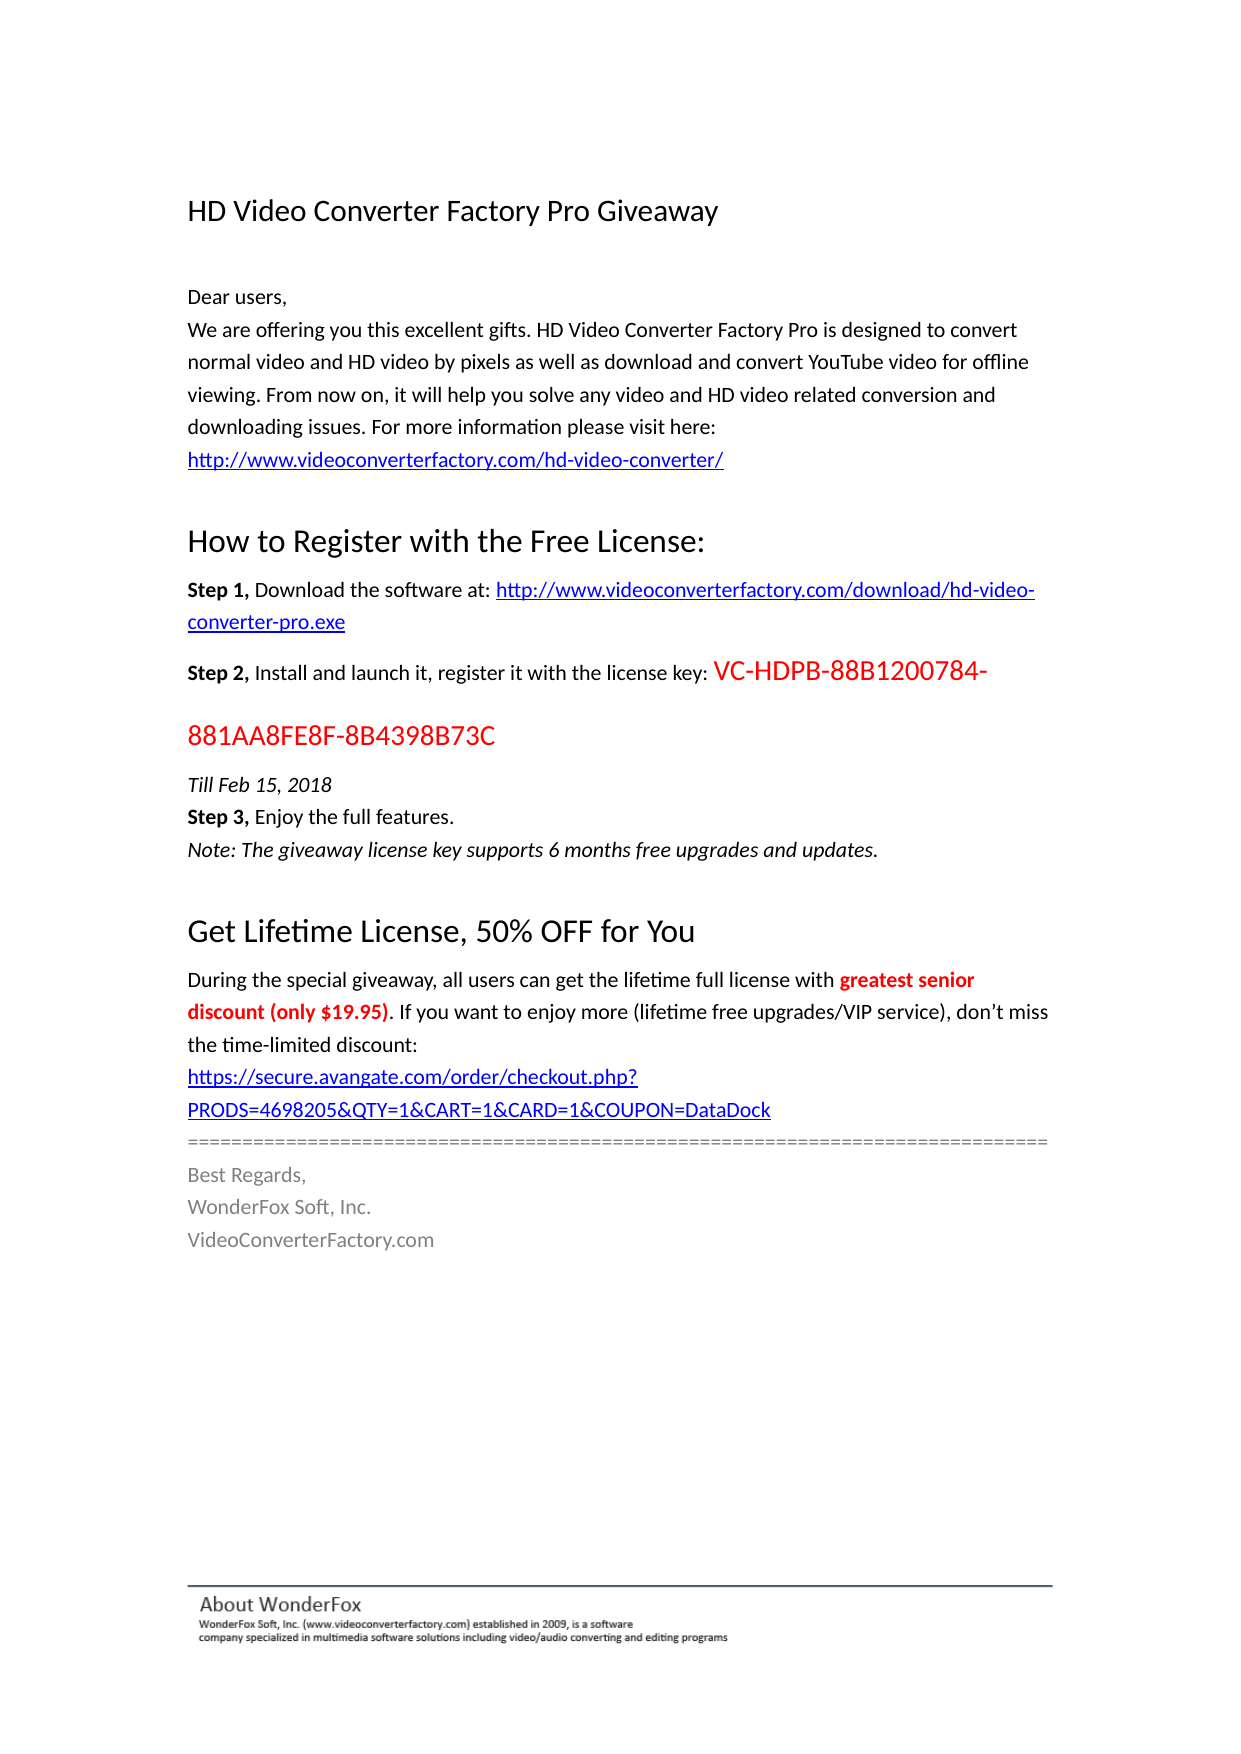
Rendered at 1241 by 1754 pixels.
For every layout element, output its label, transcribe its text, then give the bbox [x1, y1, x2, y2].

text Step 1, Download the software at: http://www.videoconverterfactory.com/download/hd-video-converter-pro.exe [187, 573, 1053, 638]
text HD Video Converter Factory Pro Giveaway [187, 178, 1053, 243]
text Note: The giveaway license key supports 6 months free upgrades and updates. [187, 833, 1053, 865]
text Till Feb 15, 2018 Step 3, Enjoy the full features. [187, 768, 1053, 833]
text =============================================================================== [187, 1125, 1053, 1158]
text Get Lifetime License, 50% OFF for You [187, 898, 1053, 963]
text Step 2, Install and launch it, register it with the license key: VC-HDPB-88B1200784-881AA8FE8F-8B4398B73C [187, 638, 1053, 768]
text We are offering you this excellent gifts. HD Video Converter Factory Pro is designed to convert normal video and HD video by pixels as well as download and convert YouTube video for offline viewing. From now on, it will help you solve any video and HD video related conversion and downloading issues. For more information please visit here: http://www.videoconverterfactory.com/hd-video-converter/ [187, 313, 1053, 475]
text Best Regards, [187, 1158, 1053, 1190]
text VideoConverterFactory.com [187, 1223, 1053, 1255]
text https://secure.avangate.com/order/checkout.php?PRODS=4698205&QTY=1&CART=1&CARD=1&COUPON=DataDock [187, 1060, 1053, 1125]
picture [187, 1585, 1053, 1651]
text During the special giveaway, all users can get the lifetime full license with greatest senior discount (only $19.95). If you want to enjoy more (lifetime free upgrades/VIP service), don’t miss the time-limited discount: [187, 963, 1053, 1060]
text How to Register with the Free License: [187, 508, 1053, 573]
text WonderFox Soft, Inc. [187, 1190, 1053, 1223]
text Dear users, [187, 280, 1053, 313]
